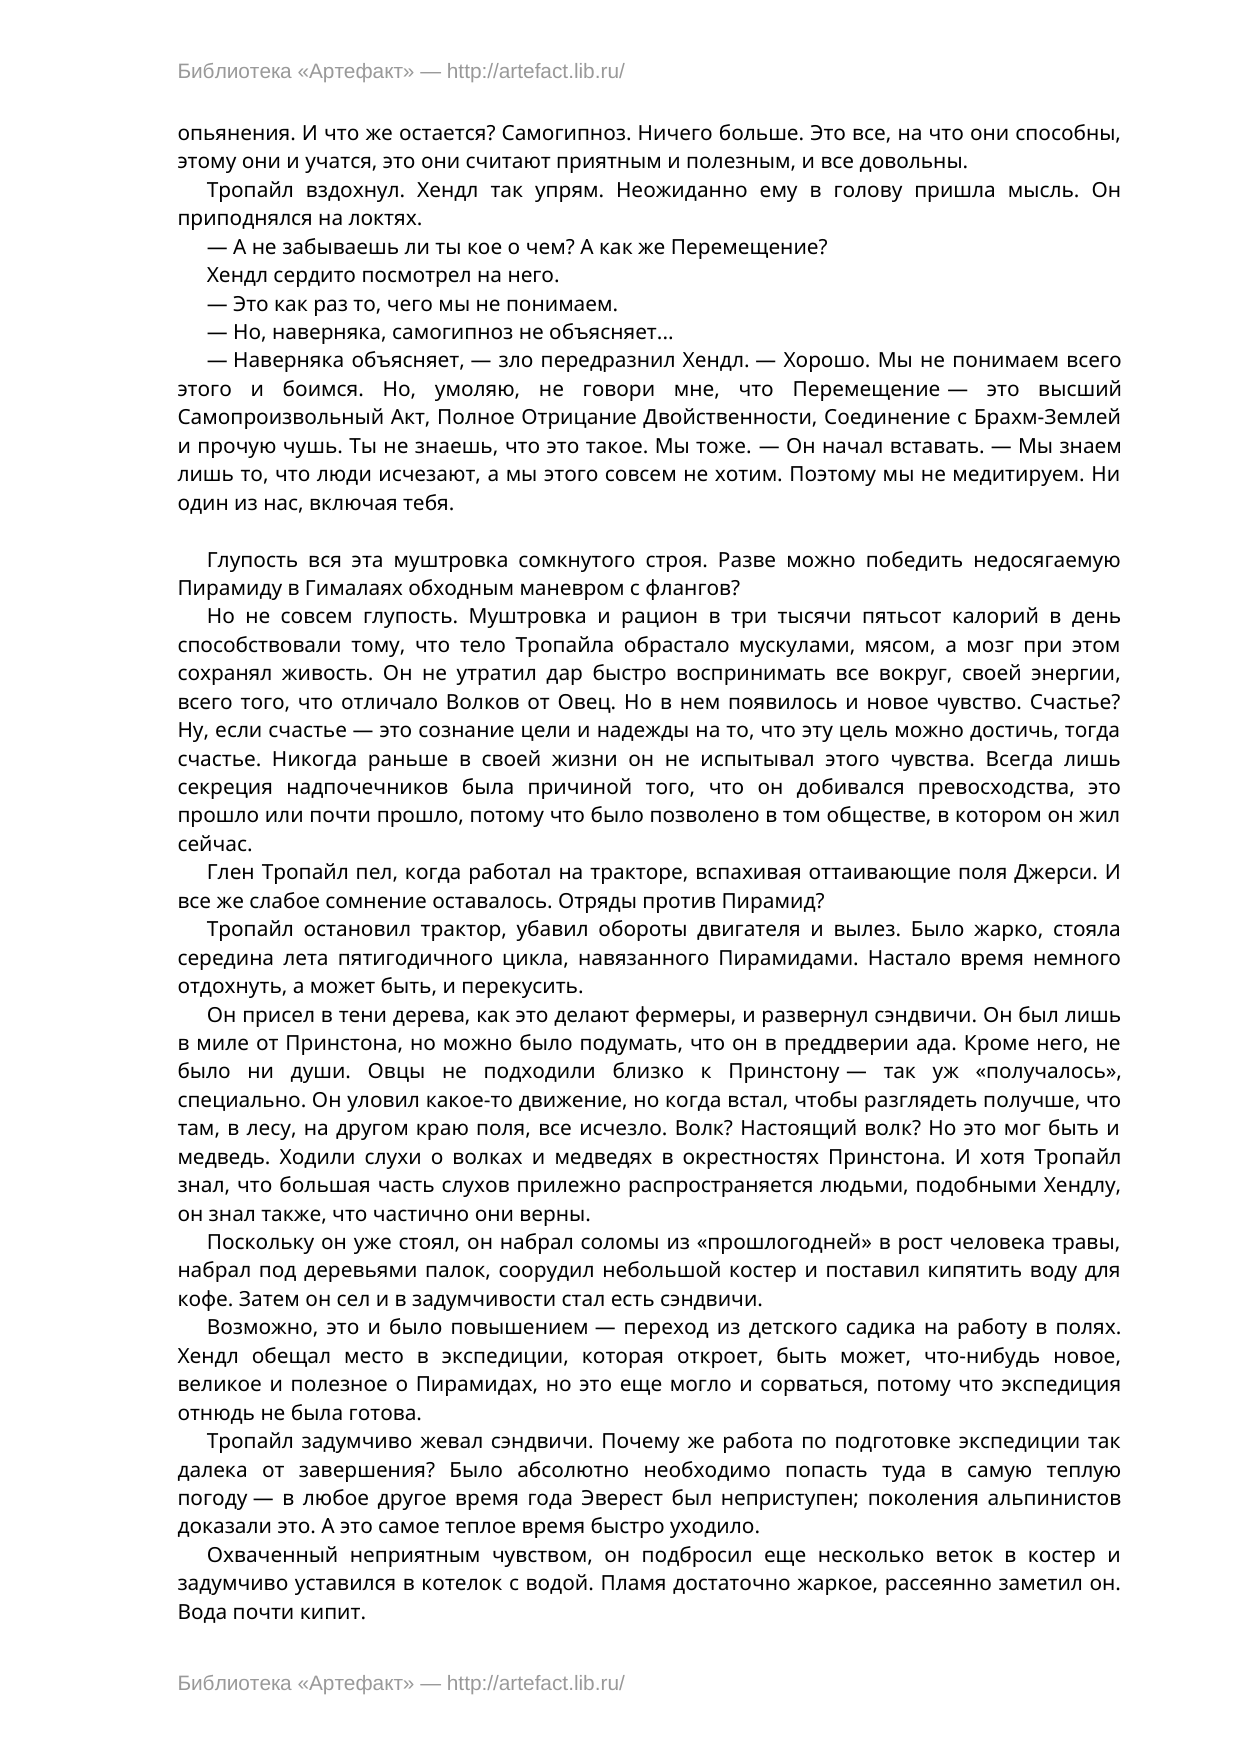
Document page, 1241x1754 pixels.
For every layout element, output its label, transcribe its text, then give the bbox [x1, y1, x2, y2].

text Возможно, это и было повышением — переход из детского садика на работу в полях. Хендл обещал место в экспедиции, которая откроет, быть может, что-нибудь новое, великое и полезное о Пирамидах, но это еще могло и сорваться, потому что экспедиция отнюдь не была готова. [177, 1312, 1122, 1426]
text — Наверняка объясняет, — зло передразнил Хендл. — Хорошо. Мы не понимаем всего этого и боимся. Но, умоляю, не говори мне, что Перемещение — это высший Самопроизвольный Акт, Полное Отрицание Двойственности, Соединение с Брахм-Землей и прочую чушь. Ты не знаешь, что это такое. Мы тоже. — Он начал вставать. — Мы знаем лишь то, что люди исчезают, а мы этого совсем не хотим. Поэтому мы не медитируем. Ни один из нас, включая тебя. [177, 346, 1122, 516]
text Тропайл вздохнул. Хендл так упрям. Неожиданно ему в голову пришла мысль. Он приподнялся на локтях. [177, 175, 1122, 232]
text — А не забываешь ли ты кое о чем? А как же Перемещение? [177, 232, 1122, 260]
text Тропайл задумчиво жевал сэндвичи. Почему же работа по подготовке экспедиции так далека от завершения? Было абсолютно необходимо попасть туда в самую теплую погоду — в любое другое время года Эверест был неприступен; поколения альпинистов доказали это. А это самое теплое время быстро уходило. [177, 1426, 1122, 1540]
text — Но, наверняка, самогипноз не объясняет... [177, 317, 1122, 346]
text Глупость вся эта муштровка сомкнутого строя. Разве можно победить недосягаемую Пирамиду в Гималаях обходным маневром с флангов? [177, 545, 1122, 602]
text Хендл сердито посмотрел на него. [177, 260, 1122, 289]
text Тропайл остановил трактор, убавил обороты двигателя и вылез. Было жарко, стояла середина лета пятигодичного цикла, навязанного Пирамидами. Настало время немного отдохнуть, а может быть, и перекусить. [177, 914, 1122, 1000]
text Но не совсем глупость. Муштровка и рацион в три тысячи пятьсот калорий в день способствовали тому, что тело Тропайла обрастало мускулами, мясом, а мозг при этом сохранял живость. Он не утратил дар быстро воспринимать все вокруг, своей энергии, всего того, что отличало Волков от Овец. Но в нем появилось и новое чувство. Счастье? Ну, если счастье — это сознание цели и надежды на то, что эту цель можно достичь, тогда счастье. Никогда раньше в своей жизни он не испытывал этого чувства. Всегда лишь секреция надпочечников была причиной того, что он добивался превосходства, это прошло или почти прошло, потому что было позволено в том обществе, в котором он жил сейчас. [177, 602, 1122, 857]
text Глен Тропайл пел, когда работал на тракторе, вспахивая оттаивающие поля Джерси. И все же слабое сомнение оставалось. Отряды против Пирамид? [177, 857, 1122, 914]
text — Это как раз то, чего мы не понимаем. [177, 289, 1122, 317]
text Поскольку он уже стоял, он набрал соломы из «прошлогодней» в рост человека травы, набрал под деревьями палок, соорудил небольшой костер и поставил кипятить воду для кофе. Затем он сел и в задумчивости стал есть сэндвичи. [177, 1227, 1122, 1312]
text Он присел в тени дерева, как это делают фермеры, и развернул сэндвичи. Он был лишь в миле от Принстона, но можно было подумать, что он в преддверии ада. Кроме него, не было ни души. Овцы не подходили близко к Принстону — так уж «получалось», специально. Он уловил какое-то движение, но когда встал, чтобы разглядеть получше, что там, в лесу, на другом краю поля, все исчезло. Волк? Настоящий волк? Но это мог быть и медведь. Ходили слухи о волках и медведях в окрестностях Принстона. И хотя Тропайл знал, что большая часть слухов прилежно распространяется людьми, подобными Хендлу, он знал также, что частично они верны. [177, 1000, 1122, 1227]
text Охваченный неприятным чувством, он подбросил еще несколько веток в костер и задумчиво уставился в котелок с водой. Пламя достаточно жаркое, рассеянно заметил он. Вода почти кипит. [177, 1540, 1122, 1625]
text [177, 118, 1122, 175]
